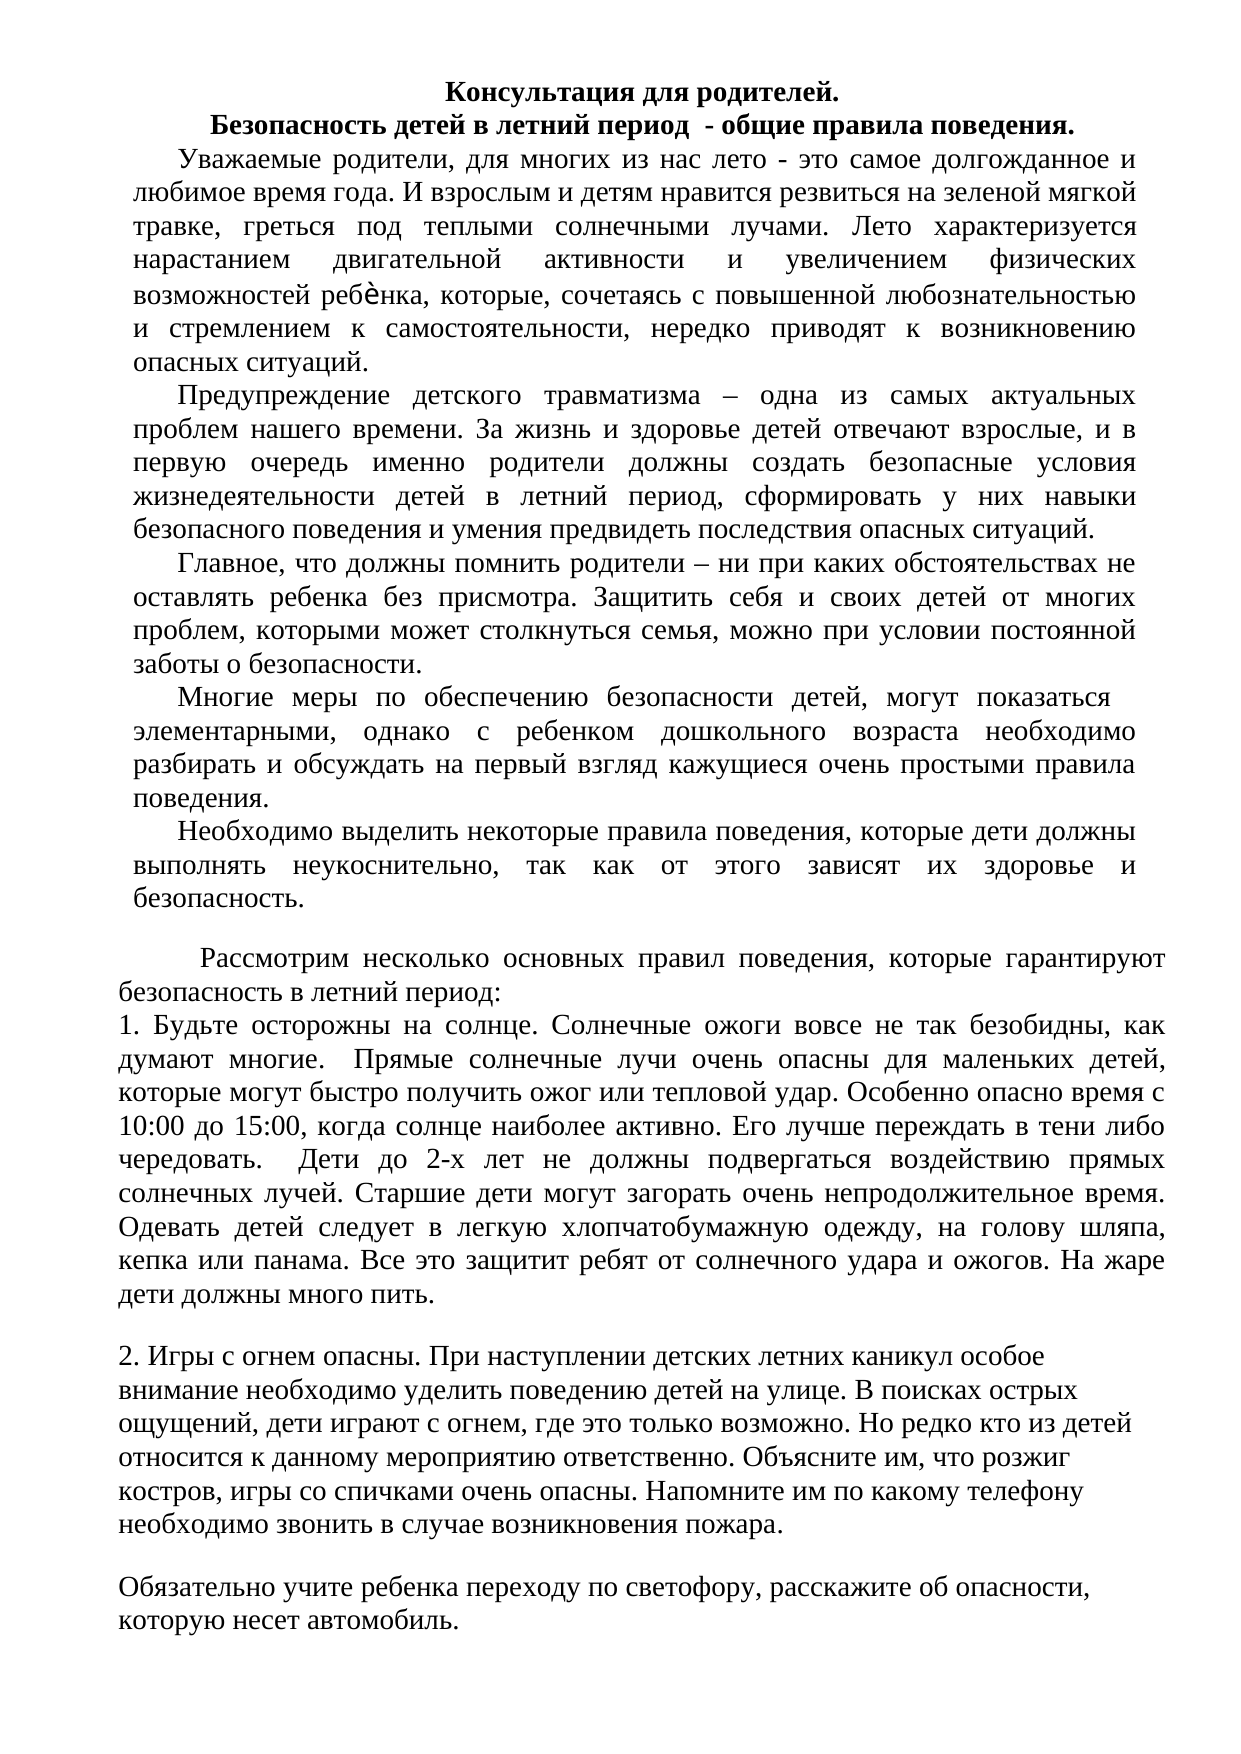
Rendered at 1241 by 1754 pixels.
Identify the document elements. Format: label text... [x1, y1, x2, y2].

text Обязательно учите ребенка переходу по светофору, расскажите об опасности, которую несет автомобиль. [118, 1569, 1167, 1636]
text Предупреждение детского травматизма – одна из самых актуальных проблем нашего времени. За жизнь и здоровье детей отвечают взрослые, и в первую очередь именно родители должны создать безопасные условия жизнедеятельности детей в летний период, сформировать у них навыки безопасного поведения и умения предвидеть последствия опасных ситуаций. [133, 377, 1137, 545]
text Безопасность детей в летний период - общие правила поведения. [118, 107, 1167, 141]
text Необходимо выделить некоторые правила поведения, которые дети должны выполнять неукоснительно, так как от этого зависят их здоровье и безопасность. [133, 813, 1137, 914]
text Уважаемые родители, для многих из нас лето - это самое долгожданное и любимое время года. И взрослым и детям нравится резвиться на зеленой мягкой травке, греться под теплыми солнечными лучами. Лето характеризуется нарастанием двигательной активности и увеличением физических возможностей ребѐнка, которые, сочетаясь с повышенной любознательностью и стремлением к самостоятельности, нередко приводят к возникновению опасных ситуаций. [133, 141, 1137, 377]
text Главное, что должны помнить родители – ни при каких обстоятельствах не оставлять ребенка без присмотра. Защитить себя и своих детей от многих проблем, которыми может столкнуться семья, можно при условии постоянной заботы о безопасности. [133, 545, 1137, 679]
text Многие меры по обеспечению безопасности детей, могут показаться элементарными, однако с ребенком дошкольного возраста необходимо разбирать и обсуждать на первый взгляд кажущиеся очень простыми правила поведения. [133, 679, 1137, 813]
text 2. Игры с огнем опасны. При наступлении детских летних каникул особое внимание необходимо уделить поведению детей на улице. В поисках острых ощущений, дети играют с огнем, где это только возможно. Но редко кто из детей относится к данному мероприятию ответственно. Объясните им, что розжиг костров, игры со спичками очень опасны. Напомните им по какому телефону необходимо звонить в случае возникновения пожара. [118, 1338, 1167, 1540]
text 1. Будьте осторожны на солнце. Солнечные ожоги вовсе не так безобидны, как думают многие. Прямые солнечные лучи очень опасны для маленьких детей, которые могут быстро получить ожог или тепловой удар. Особенно опасно время с 10:00 до 15:00, когда солнце наиболее активно. Его лучше переждать в тени либо чередовать. Дети до 2-х лет не должны подвергаться воздействию прямых солнечных лучей. Старшие дети могут загорать очень непродолжительное время. Одевать детей следует в легкую хлопчатобумажную одежду, на голову шляпа, кепка или панама. Все это защитит ребят от солнечного удара и ожогов. На жаре дети должны много пить. [118, 1007, 1167, 1309]
text Консультация для родителей. [118, 74, 1167, 107]
text Рассмотрим несколько основных правил поведения, которые гарантируют безопасность в летний период: [118, 940, 1167, 1007]
